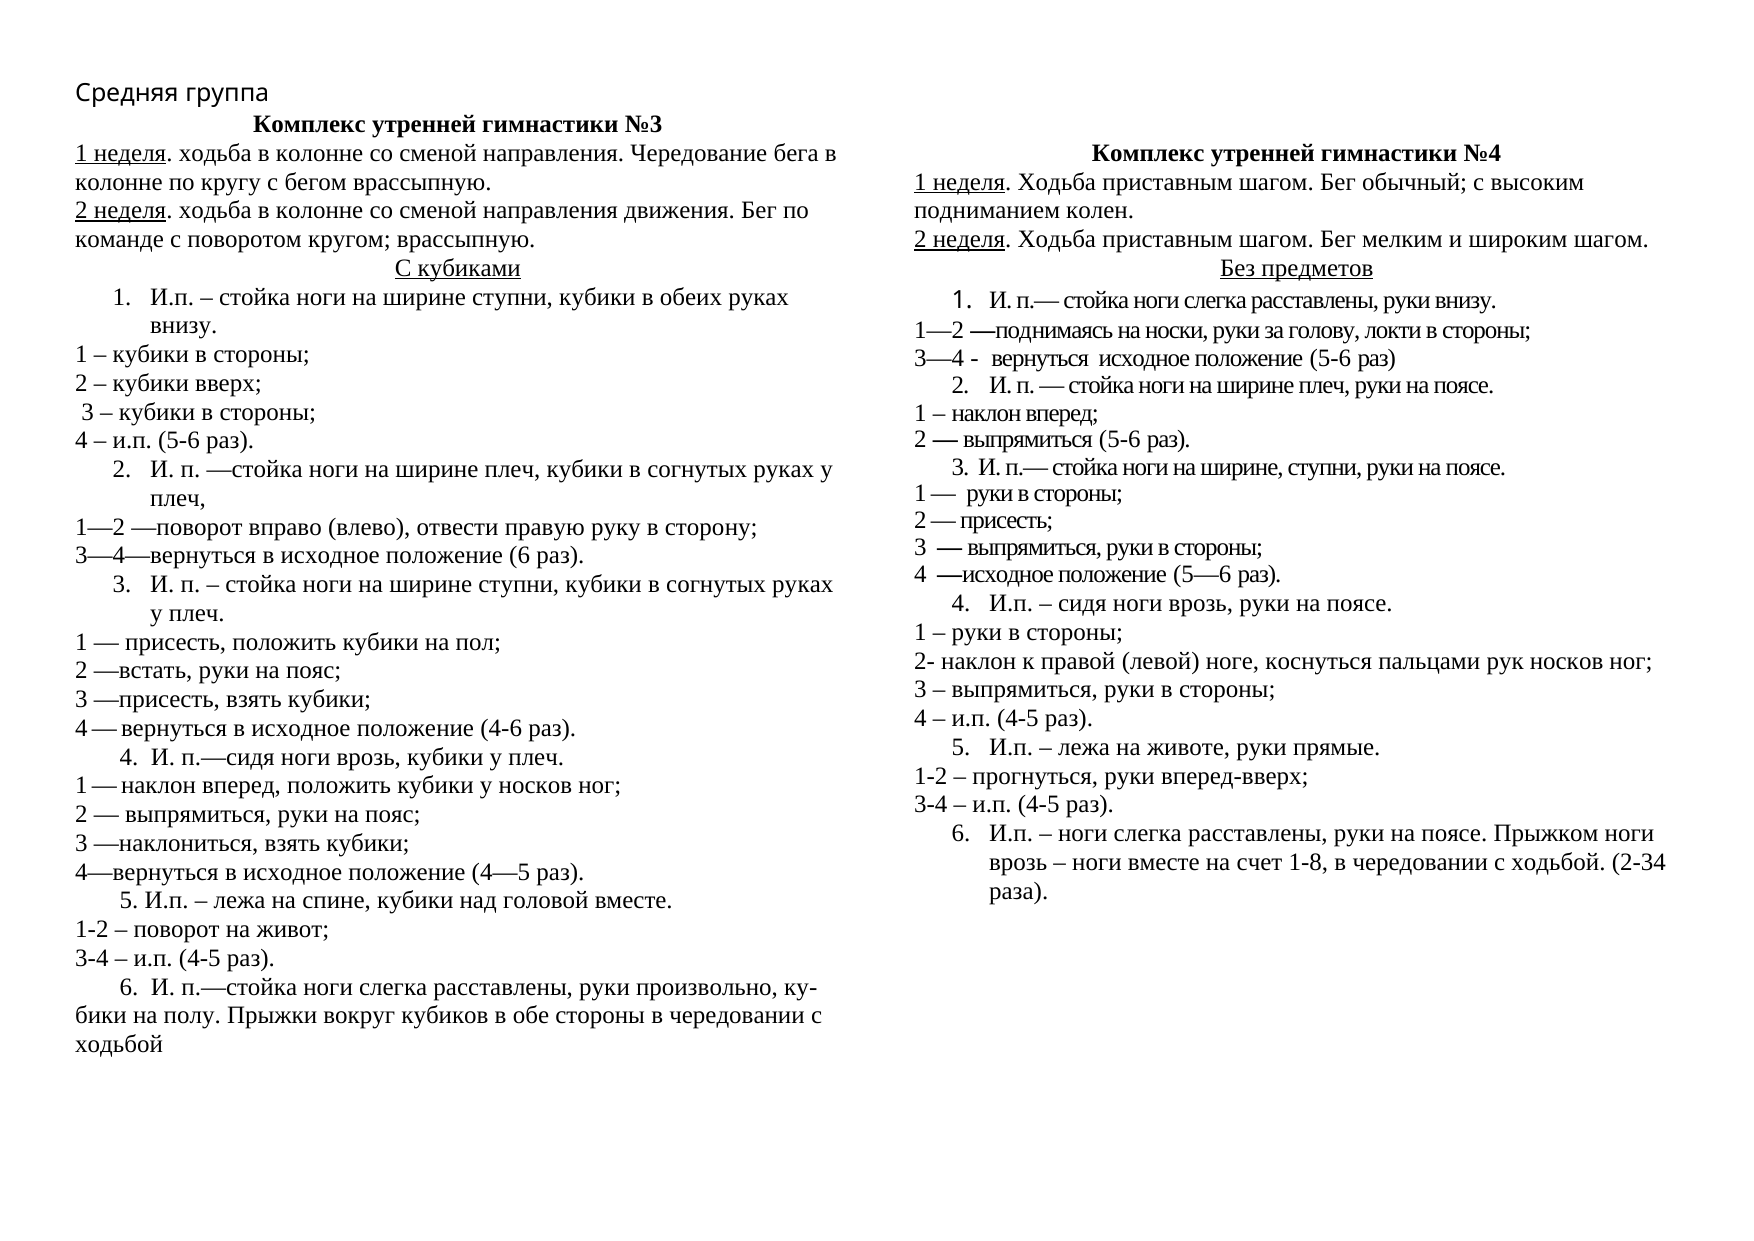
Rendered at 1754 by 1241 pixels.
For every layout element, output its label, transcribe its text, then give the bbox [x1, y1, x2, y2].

text 1—2 —поднимаясь на носки, руки за голову, локти в стороны; [914, 316, 1679, 344]
text 2 — выпрямиться, руки на пояс; [75, 799, 840, 828]
text С кубиками [75, 253, 840, 282]
text 2 — выпрямиться (5-6 раз). [914, 426, 1678, 453]
text 2 неделя. ходьба в колонне со сменой направления движения. Бег по команде с поворотом кругом; врассыпную. [75, 195, 840, 253]
text 1—наклон вперед, положить кубики у носков ног; [75, 770, 840, 799]
text Комплекс утренней гимнастики №3 [75, 109, 840, 138]
text Средняя группа [75, 75, 1679, 109]
list И.п. – ноги слегка расставлены, руки на поясе. Прыжком ноги врозь – ноги вместе на счет 1-8, в чередовании с ходьбой. (2-34 раза). [951, 818, 1679, 904]
text 1-2 – прогнуться, руки вперед-вверх; [914, 761, 1679, 789]
text 3 —наклониться, взять кубики; [75, 828, 840, 857]
text 3 – кубики в стороны; [75, 397, 840, 425]
list И. п.— стойка ноги слегка расставлены, руки внизу. [951, 282, 1679, 316]
text 1-2 – поворот на живот; [75, 914, 840, 943]
text 1 – руки в стороны; [914, 617, 1679, 646]
text 3 – выпрямиться, руки в стороны; [914, 674, 1679, 703]
text 2 —встать, руки на пояс; [75, 655, 840, 684]
text 3-4 – и.п. (4-5 раз). [914, 789, 1679, 818]
text 4 – и.п. (4-5 раз). [914, 703, 1679, 732]
text 1—2 —поворот вправо (влево), отвести правую руку в сторону; [75, 512, 840, 540]
text 4—вернуться в исходное положение (4—5 раз). [75, 857, 840, 885]
text 4. И. п.—сидя ноги врозь, кубики у плеч. [75, 742, 840, 770]
text 3—4 - вернуться исходное положение (5-6 раз) [914, 344, 1679, 372]
text 1 неделя. ходьба в колонне со сменой направления. Чередование бега в колонне по кругу с бегом врассыпную. [75, 138, 840, 195]
list И.п. – стойка ноги на ширине ступни, кубики в обеих руках внизу. [112, 282, 840, 339]
text 1 – наклон вперед; [914, 399, 1678, 426]
text 4 —исходное положение (5—6 раз). [914, 561, 1678, 588]
list И.п. – лежа на животе, руки прямые. [951, 732, 1679, 761]
text Комплекс утренней гимнастики №4 [914, 138, 1679, 167]
text 3 — выпрямиться, руки в стороны; [914, 534, 1678, 561]
text 3 —присесть, взять кубики; [75, 684, 840, 713]
list И. п. —стойка ноги на ширине плеч, кубики в согнутых руках у плеч, [112, 454, 840, 512]
list И. п. — стойка ноги на ширине плеч, руки на поясе. [951, 372, 1679, 399]
text 1 неделя. Ходьба приставным шагом. Бег обычный; с высоким подниманием колен. [914, 167, 1679, 224]
text 4 – и.п. (5-6 раз). [75, 425, 840, 454]
text 1 — присесть, положить кубики на пол; [75, 627, 840, 655]
text 2—присесть; [914, 507, 1678, 534]
list И.п. – сидя ноги врозь, руки на поясе. [951, 588, 1679, 617]
text 2 – кубики вверх; [75, 368, 840, 397]
text Без предметов [914, 253, 1679, 282]
text 6. И. п.—стойка ноги слегка расставлены, руки произвольно, кубики на полу. Прыжки вокруг кубиков в обе стороны в чередовании с ходьбой [75, 972, 840, 1058]
text 1— руки в стороны; [914, 480, 1678, 507]
text 1 – кубики в стороны; [75, 339, 840, 368]
list И. п.— стойка ноги на ширине, ступни, руки на поясе. [951, 453, 1678, 480]
text 3-4 – и.п. (4-5 раз). [75, 943, 840, 972]
text 2 неделя. Ходьба приставным шагом. Бег мелким и широким шагом. [914, 224, 1679, 253]
list И. п. – стойка ноги на ширине ступни, кубики в согнутых руках у плеч. [112, 569, 840, 627]
text 5. И.п. – лежа на спине, кубики над головой вместе. [75, 885, 840, 914]
text 2- наклон к правой (левой) ноге, коснуться пальцами рук носков ног; [914, 646, 1679, 674]
text 4—вернуться в исходное положение (4-6 раз). [75, 713, 840, 742]
text 3—4—вернуться в исходное положение (6 раз). [75, 540, 840, 569]
